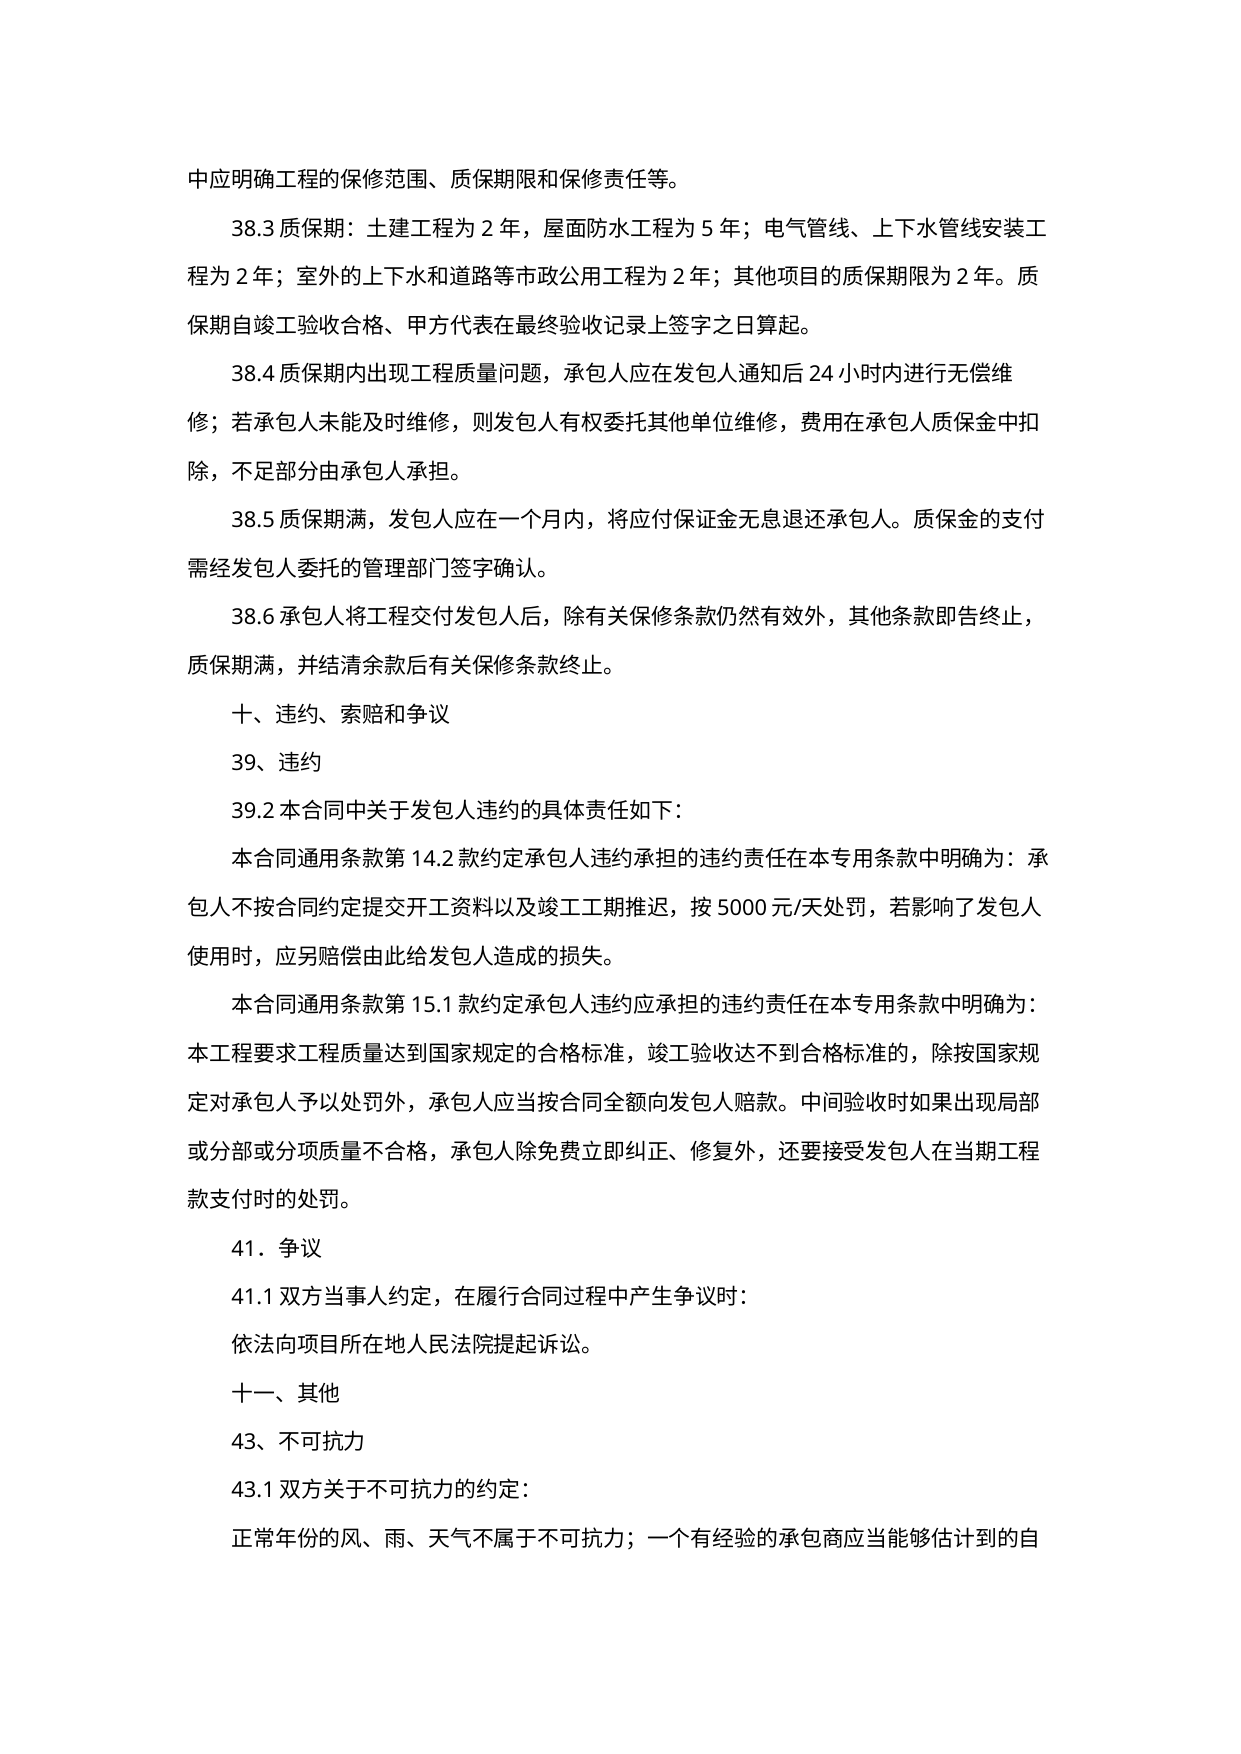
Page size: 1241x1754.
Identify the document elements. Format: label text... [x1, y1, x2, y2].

text 41．争议 [187, 1230, 1053, 1263]
text 38.5质保期满，发包人应在一个月内，将应付保证金无息退还承包人。质保金的支付需经发包人委托的管理部门签字确认。 [187, 502, 1053, 583]
text 43.1双方关于不可抗力的约定： [187, 1472, 1053, 1504]
text 43、不可抗力 [187, 1424, 1053, 1456]
text 十一、其他 [187, 1375, 1053, 1408]
text 38.6承包人将工程交付发包人后，除有关保修条款仍然有效外，其他条款即告终止，质保期满，并结清余款后有关保修条款终止。 [187, 599, 1053, 680]
text 本合同通用条款第14.2款约定承包人违约承担的违约责任在本专用条款中明确为：承包人不按合同约定提交开工资料以及竣工工期推迟，按5000元/天处罚，若影响了发包人使用时，应另赔偿由此给发包人造成的损失。 [187, 841, 1053, 971]
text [187, 1520, 1053, 1553]
text 41.1双方当事人约定，在履行合同过程中产生争议时： [187, 1279, 1053, 1311]
text 38.3质保期：土建工程为 2 年，屋面防水工程为 5 年；电气管线、上下水管线安装工程为2年；室外的上下水和道路等市政公用工程为2年；其他项目的质保期限为2年。质保期自竣工验收合格、甲方代表在最终验收记录上签字之日算起。 [187, 210, 1053, 340]
text 39.2本合同中关于发包人违约的具体责任如下： [187, 793, 1053, 825]
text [187, 162, 1053, 194]
text 39、违约 [187, 744, 1053, 777]
text 十、违约、索赔和争议 [187, 696, 1053, 729]
text 本合同通用条款第15.1款约定承包人违约应承担的违约责任在本专用条款中明确为：本工程要求工程质量达到国家规定的合格标准，竣工验收达不到合格标准的，除按国家规定对承包人予以处罚外，承包人应当按合同全额向发包人赔款。中间验收时如果出现局部或分部或分项质量不合格，承包人除免费立即纠正、修复外，还要接受发包人在当期工程款支付时的处罚。 [187, 987, 1053, 1214]
text 依法向项目所在地人民法院提起诉讼。 [187, 1327, 1053, 1359]
text 38.4质保期内出现工程质量问题，承包人应在发包人通知后24小时内进行无偿维修；若承包人未能及时维修，则发包人有权委托其他单位维修，费用在承包人质保金中扣除，不足部分由承包人承担。 [187, 356, 1053, 486]
